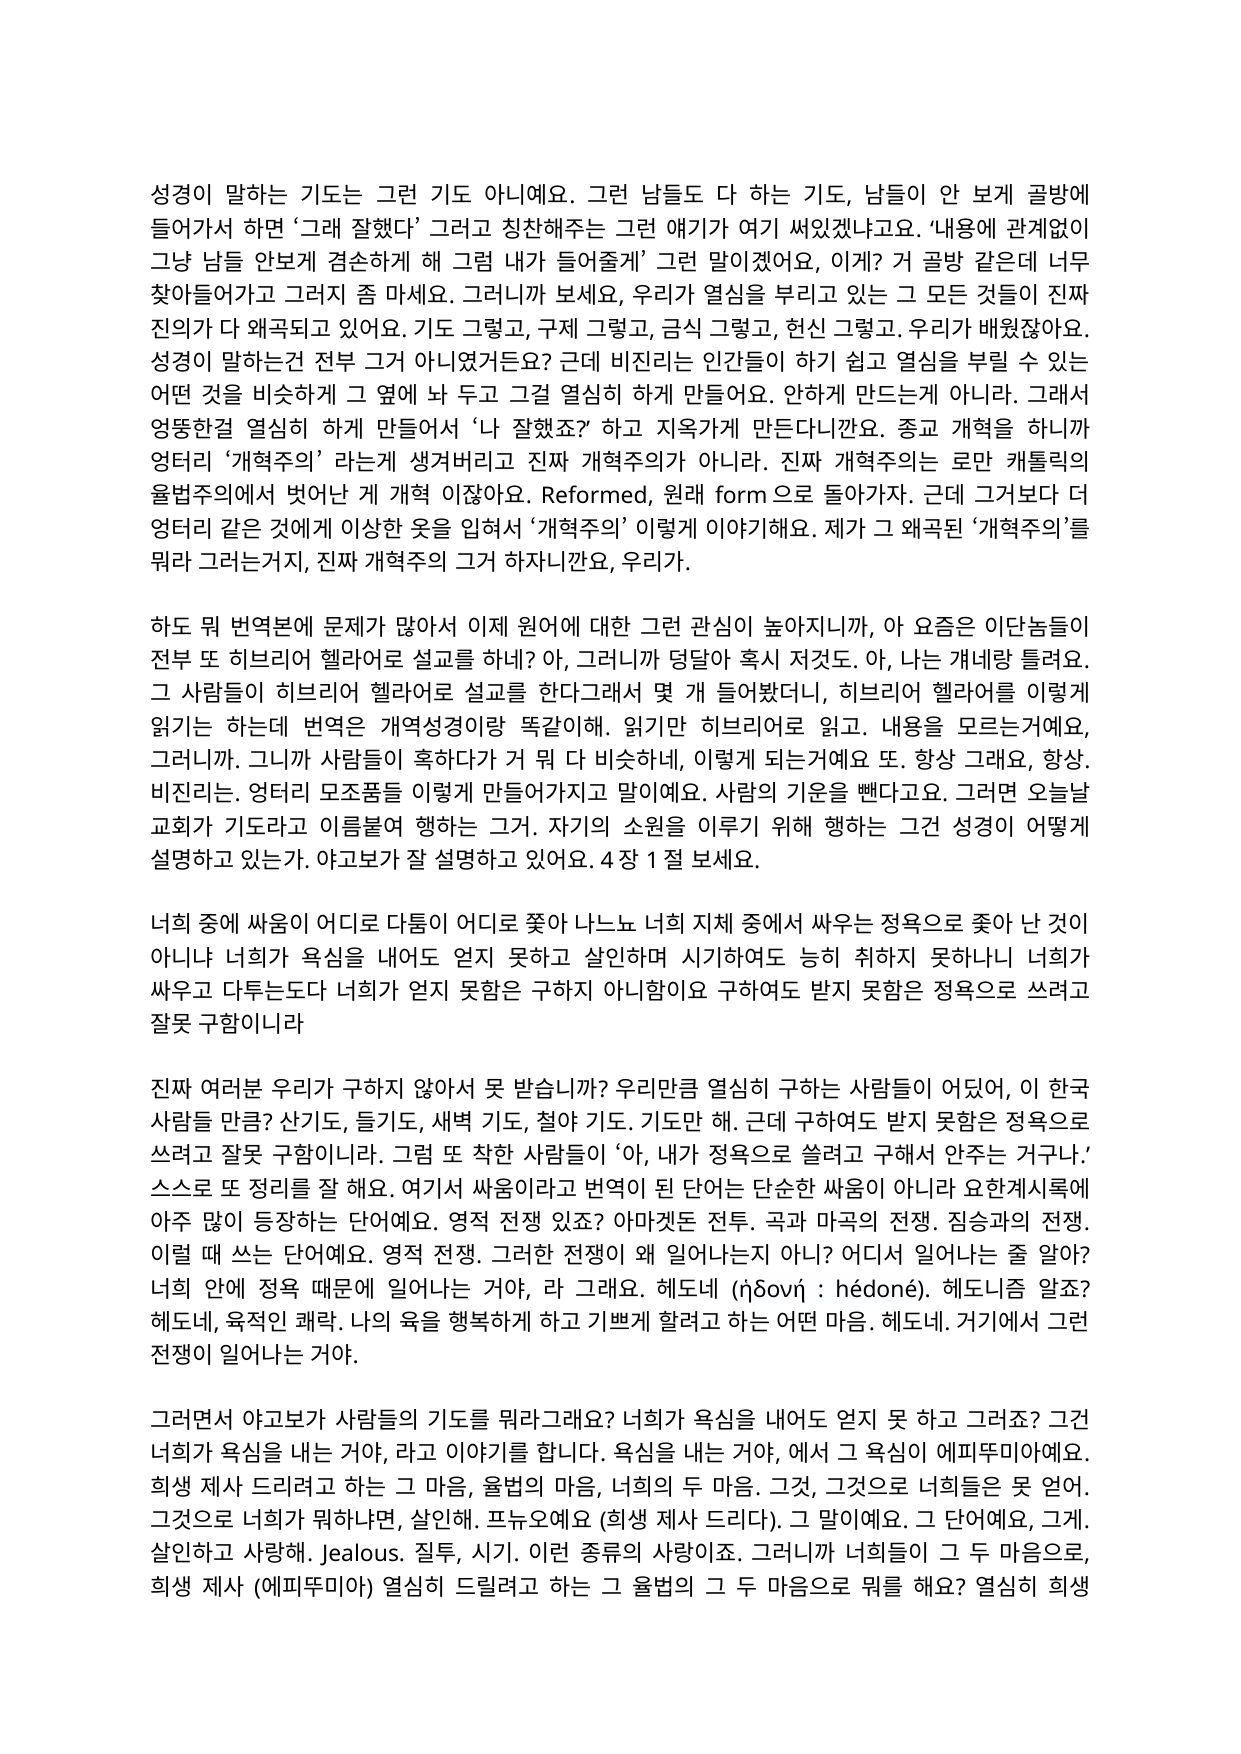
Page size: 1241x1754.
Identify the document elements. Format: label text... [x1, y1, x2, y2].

text 하도 뭐 번역본에 문제가 많아서 이제 원어에 대한 그런 관심이 높아지니까, 아 요즘은 이단놈들이 전부 또 히브리어 헬라어로 설교를 하네? 아, 그러니까 덩달아 혹시 저것도. 아, 나는 걔네랑 틀려요. 그 사람들이 히브리어 헬라어로 설교를 한다그래서 몇 개 들어봤더니, 히브리어 헬라어를 이렇게 읽기는 하는데 번역은 개역성경이랑 똑같이해. 읽기만 히브리어로 읽고. 내용을 모르는거예요, 그러니까. 그니까 사람들이 혹하다가 거 뭐 다 비슷하네, 이렇게 되는거예요 또. 항상 그래요, 항상. 비진리는. 엉터리 모조품들 이렇게 만들어가지고 말이예요. 사람의 기운을 뺀다고요. 그러면 오늘날 교회가 기도라고 이름붙여 행하는 그거. 자기의 소원을 이루기 위해 행하는 그건 성경이 어떻게 설명하고 있는가. 야고보가 잘 설명하고 있어요. 4장 1절 보세요. [150, 608, 1090, 875]
text 성경이 말하는 기도는 그런 기도 아니예요. 그런 남들도 다 하는 기도, 남들이 안 보게 골방에 들어가서 하면 ‘그래 잘했다’ 그러고 칭찬해주는 그런 얘기가 여기 써있겠냐고요. ‘내용에 관계없이 그냥 남들 안보게 겸손하게 해 그럼 내가 들어줄게’ 그런 말이곘어요, 이게? 거 골방 같은데 너무 찾아들어가고 그러지 좀 마세요. 그러니까 보세요, 우리가 열심을 부리고 있는 그 모든 것들이 진짜 진의가 다 왜곡되고 있어요. 기도 그렇고, 구제 그렇고, 금식 그렇고, 헌신 그렇고. 우리가 배웠잖아요. 성경이 말하는건 전부 그거 아니였거든요? 근데 비진리는 인간들이 하기 쉽고 열심을 부릴 수 있는 어떤 것을 비슷하게 그 옆에 놔 두고 그걸 열심히 하게 만들어요. 안하게 만드는게 아니라. 그래서 엉뚱한걸 열심히 하게 만들어서 ‘나 잘했죠?’ 하고 지옥가게 만든다니깐요. 종교 개혁을 하니까 엉터리 ‘개혁주의’ 라는게 생겨버리고 진짜 개혁주의가 아니라. 진짜 개혁주의는 로만 캐톨릭의 율법주의에서 벗어난 게 개혁 이잖아요. Reformed, 원래 form으로 돌아가자. 근데 그거보다 더 엉터리 같은 것에게 이상한 옷을 입혀서 ‘개혁주의’ 이렇게 이야기해요. 제가 그 왜곡된 ‘개혁주의’를 뭐라 그러는거지, 진짜 개혁주의 그거 하자니깐요, 우리가. [150, 177, 1090, 577]
text 진짜 여러분 우리가 구하지 않아서 못 받습니까? 우리만큼 열심히 구하는 사람들이 어딨어, 이 한국 사람들 만큼? 산기도, 들기도, 새벽 기도, 철야 기도. 기도만 해. 근데 구하여도 받지 못함은 정욕으로 쓰려고 잘못 구함이니라. 그럼 또 착한 사람들이 ‘아, 내가 정욕으로 쓸려고 구해서 안주는 거구나.’ 스스로 또 정리를 잘 해요. 여기서 싸움이라고 번역이 된 단어는 단순한 싸움이 아니라 요한계시록에 아주 많이 등장하는 단어예요. 영적 전쟁 있죠? 아마겟돈 전투. 곡과 마곡의 전쟁. 짐승과의 전쟁. 이럴 때 쓰는 단어예요. 영적 전쟁. 그러한 전쟁이 왜 일어나는지 아니? 어디서 일어나는 줄 알아? 너희 안에 정욕 때문에 일어나는 거야, 라 그래요. 헤도네 (ἡδονή : hédoné). 헤도니즘 알죠? 헤도네, 육적인 쾌락. 나의 육을 행복하게 하고 기쁘게 할려고 하는 어떤 마음. 헤도네. 거기에서 그런 전쟁이 일어나는 거야. [150, 1071, 1090, 1371]
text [150, 1402, 1090, 1602]
text 너희 중에 싸움이 어디로 다툼이 어디로 쫓아 나느뇨 너희 지체 중에서 싸우는 정욕으로 좇아 난 것이 아니냐 너희가 욕심을 내어도 얻지 못하고 살인하며 시기하여도 능히 취하지 못하나니 너희가 싸우고 다투는도다 너희가 얻지 못함은 구하지 아니함이요 구하여도 받지 못함은 정욕으로 쓰려고 잘못 구함이니라 [150, 906, 1090, 1039]
